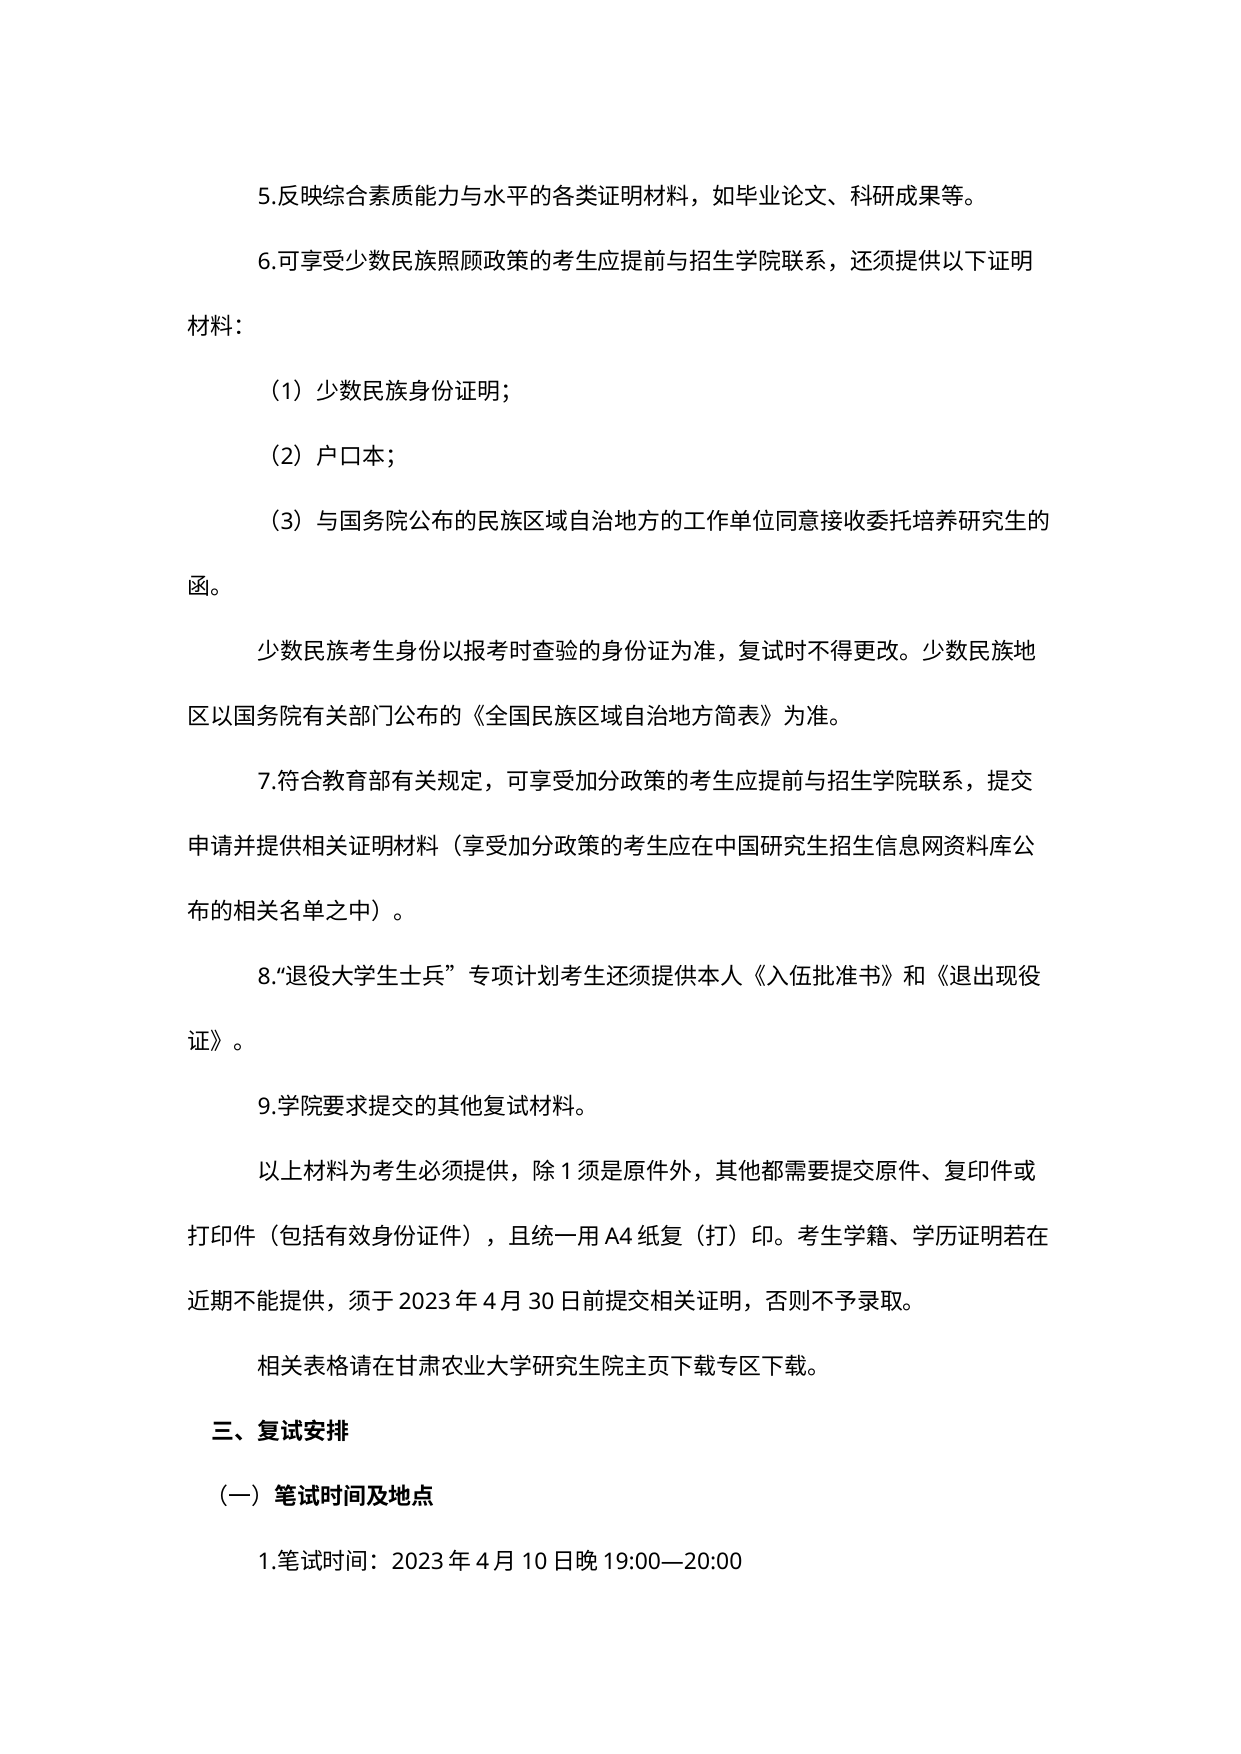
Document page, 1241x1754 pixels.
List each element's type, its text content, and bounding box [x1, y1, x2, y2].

text 三、复试安排 [187, 1397, 1053, 1462]
text （2）户口本； [187, 422, 1053, 487]
text （一）笔试时间及地点 [187, 1462, 1053, 1527]
text 以上材料为考生必须提供，除1须是原件外，其他都需要提交原件、复印件或打印件（包括有效身份证件），且统一用A4纸复（打）印。考生学籍、学历证明若在近期不能提供，须于2023年4月30日前提交相关证明，否则不予录取。 [187, 1137, 1053, 1332]
text 6.可享受少数民族照顾政策的考生应提前与招生学院联系，还须提供以下证明材料： [187, 227, 1053, 357]
text 少数民族考生身份以报考时查验的身份证为准，复试时不得更改。少数民族地区以国务院有关部门公布的《全国民族区域自治地方简表》为准。 [187, 617, 1053, 747]
text （1）少数民族身份证明； [187, 357, 1053, 422]
text （3）与国务院公布的民族区域自治地方的工作单位同意接收委托培养研究生的函。 [187, 487, 1053, 617]
text 7.符合教育部有关规定，可享受加分政策的考生应提前与招生学院联系，提交申请并提供相关证明材料（享受加分政策的考生应在中国研究生招生信息网资料库公布的相关名单之中）。 [187, 747, 1053, 942]
text 8.“退役大学生士兵”专项计划考生还须提供本人《入伍批准书》和《退出现役证》。 [187, 942, 1053, 1072]
text 9.学院要求提交的其他复试材料。 [187, 1072, 1053, 1137]
text 相关表格请在甘肃农业大学研究生院主页下载专区下载。 [187, 1332, 1053, 1397]
text 1.笔试时间：2023年4月10日晚19:00—20:00 [187, 1527, 1053, 1592]
text 5.反映综合素质能力与水平的各类证明材料，如毕业论文、科研成果等。 [187, 162, 1053, 227]
